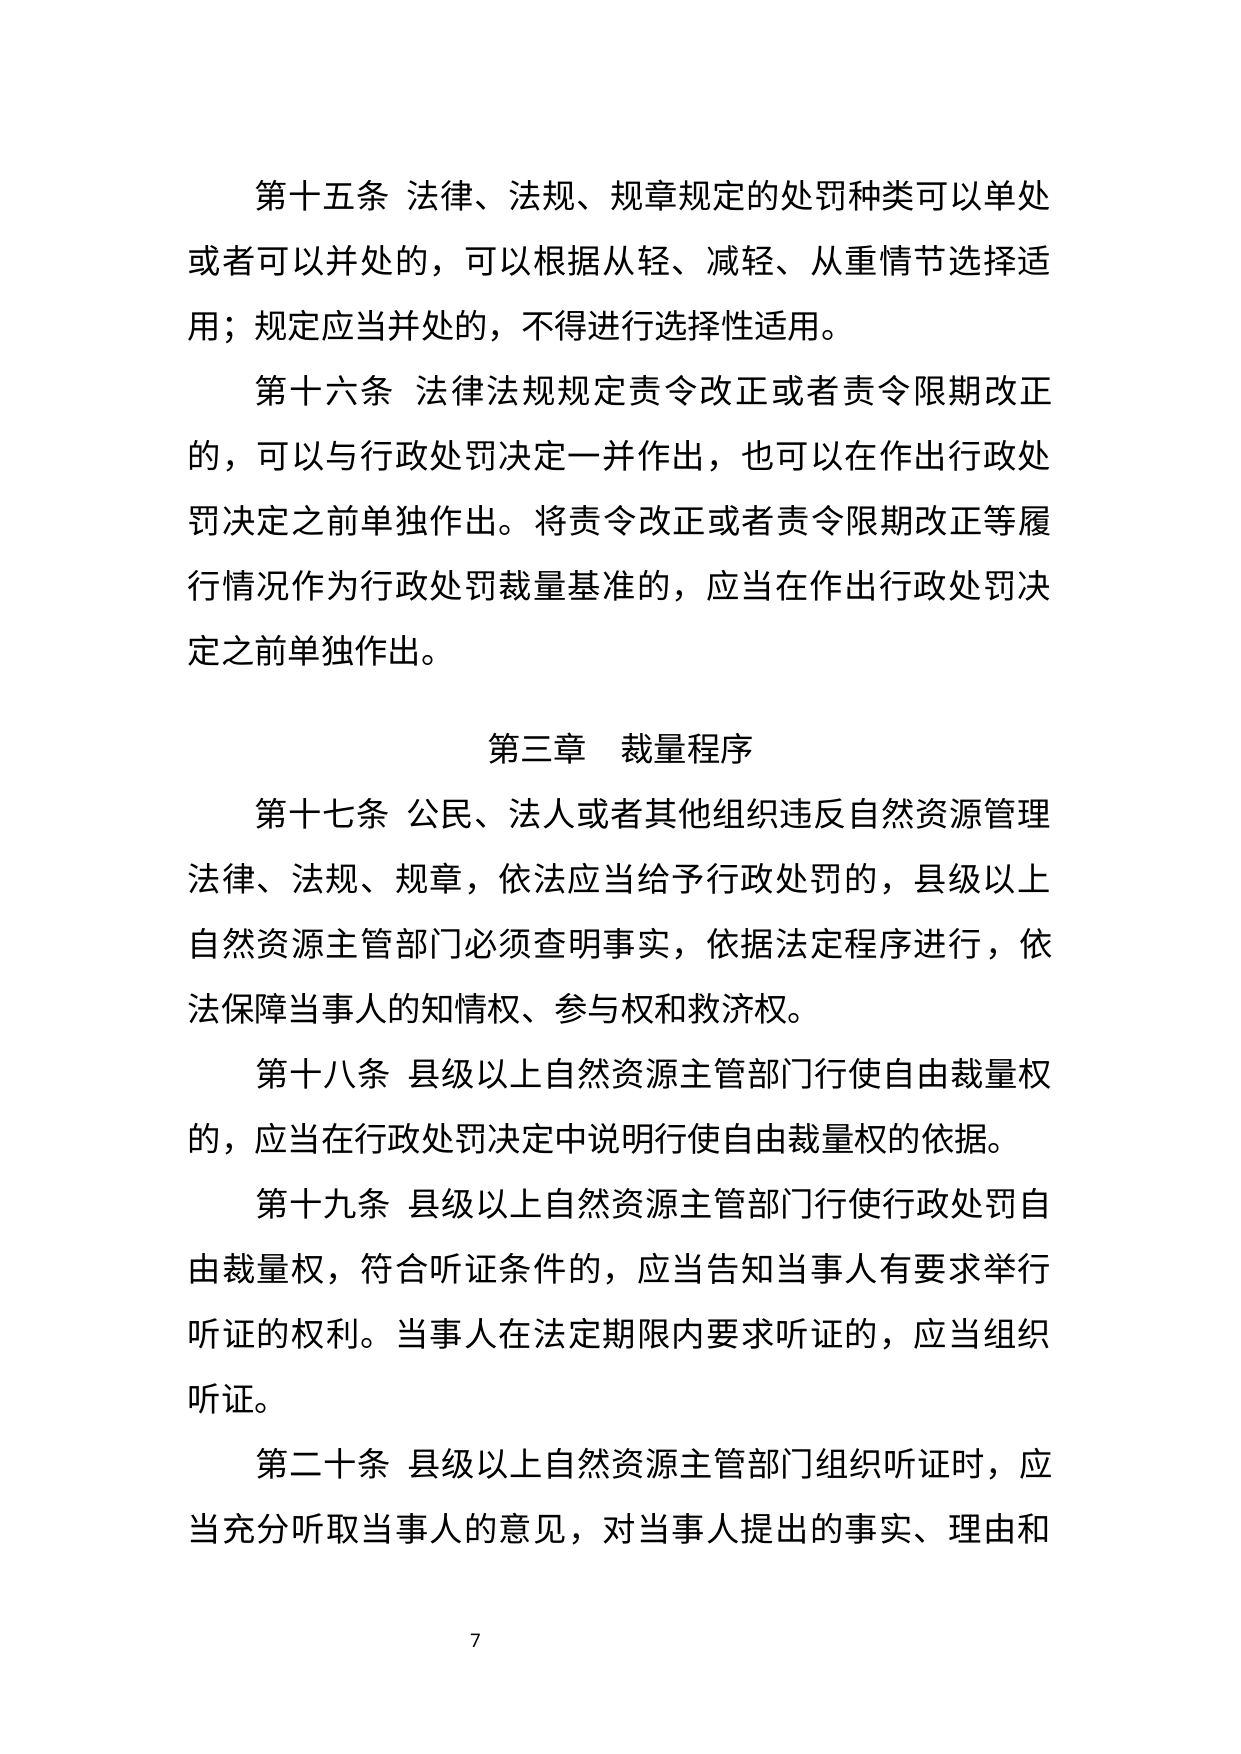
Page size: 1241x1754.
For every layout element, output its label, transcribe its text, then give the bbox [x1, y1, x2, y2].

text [187, 1429, 1053, 1559]
text 第十六条 法律法规规定责令改正或者责令限期改正的，可以与行政处罚决定一并作出，也可以在作出行政处罚决定之前单独作出。将责令改正或者责令限期改正等履行情况作为行政处罚裁量基准的，应当在作出行政处罚决定之前单独作出。 [187, 357, 1053, 682]
text 第十九条 县级以上自然资源主管部门行使行政处罚自由裁量权，符合听证条件的，应当告知当事人有要求举行听证的权利。当事人在法定期限内要求听证的，应当组织听证。 [187, 1169, 1053, 1429]
text 第三章 裁量程序 [187, 714, 1053, 779]
text 第十五条 法律、法规、规章规定的处罚种类可以单处或者可以并处的，可以根据从轻、减轻、从重情节选择适用；规定应当并处的，不得进行选择性适用。 [187, 162, 1053, 357]
text 第十八条 县级以上自然资源主管部门行使自由裁量权的，应当在行政处罚决定中说明行使自由裁量权的依据。 [187, 1039, 1053, 1169]
text 第十七条 公民、法人或者其他组织违反自然资源管理法律、法规、规章，依法应当给予行政处罚的，县级以上自然资源主管部门必须查明事实，依据法定程序进行，依法保障当事人的知情权、参与权和救济权。 [187, 779, 1053, 1039]
